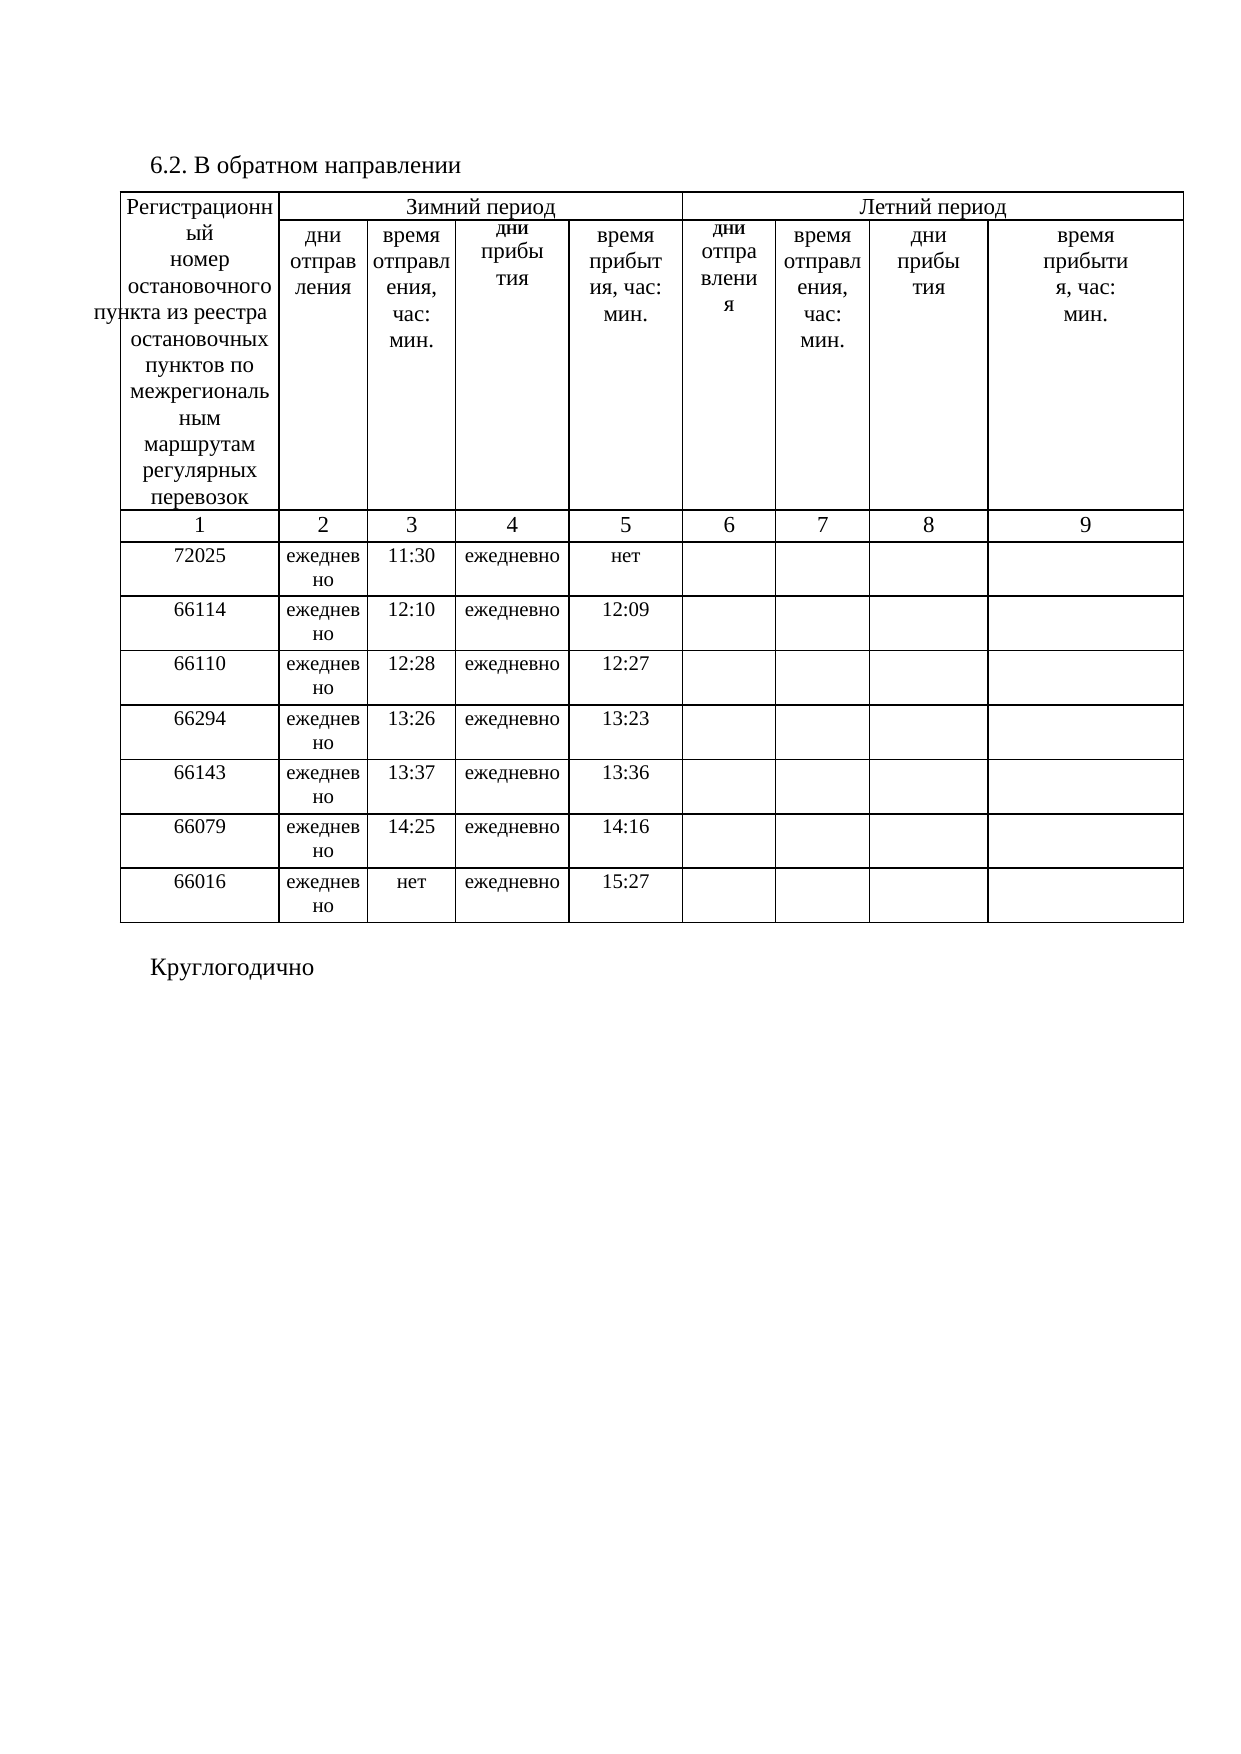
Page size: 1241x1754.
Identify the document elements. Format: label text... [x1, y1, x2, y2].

table_cell время отправл ения, час: мин. [368, 221, 455, 509]
table_cell [870, 597, 987, 650]
table_cell [870, 651, 987, 704]
table_cell 13:37 [368, 760, 455, 813]
text Круглогодично [150, 952, 1090, 981]
table_cell 2 [280, 511, 367, 541]
table_cell 72025 [121, 543, 278, 595]
table_cell 1 [121, 511, 278, 541]
table_cell время прибыт ия, час: мин. [570, 221, 682, 509]
table_cell 66294 [121, 706, 278, 758]
table_cell 66114 [121, 597, 278, 650]
table_header Летний период [683, 193, 1183, 219]
table_cell [870, 869, 987, 922]
table_cell время прибыти я, час: мин. [989, 221, 1183, 509]
table_cell нет [368, 869, 455, 922]
table_cell 13:23 [570, 706, 682, 758]
table_cell ежедневно [456, 815, 568, 867]
table_cell дни прибы тия [870, 221, 987, 509]
table_cell 11:30 [368, 543, 455, 595]
table_header Зимний период [280, 193, 682, 219]
text 6.2. В обратном направлении [150, 150, 1090, 179]
table_cell 9 [989, 511, 1183, 541]
table_cell ежедневно [456, 869, 568, 922]
table_cell 12:27 [570, 651, 682, 704]
table_cell ежедневно [280, 706, 367, 758]
table_cell ежедневно [280, 815, 367, 867]
table_cell [776, 760, 869, 813]
table_cell [989, 543, 1183, 595]
table_cell [989, 651, 1183, 704]
table_cell 15:27 [570, 869, 682, 922]
table_cell [776, 597, 869, 650]
table_cell [870, 706, 987, 758]
table_cell 66079 [121, 815, 278, 867]
table_cell дни отправ ления [280, 221, 367, 509]
table_cell 66143 [121, 760, 278, 813]
table_cell [683, 597, 775, 650]
table_cell [989, 815, 1183, 867]
table_cell [870, 760, 987, 813]
table_cell [776, 543, 869, 595]
table_cell 12:10 [368, 597, 455, 650]
table_cell ежедневно [280, 651, 367, 704]
table_cell [776, 706, 869, 758]
table_cell ДНИ отпра влени я [683, 221, 775, 509]
table_cell [683, 651, 775, 704]
table_cell [776, 869, 869, 922]
table_cell ежедневно [280, 543, 367, 595]
table_cell ежедневно [456, 543, 568, 595]
table_cell 14:16 [570, 815, 682, 867]
table_cell ежедневно [456, 597, 568, 650]
table_cell [776, 651, 869, 704]
table_cell 13:36 [570, 760, 682, 813]
table_header Регистрационный номер остановочного пункта из реестра остановочных пунктов по межрегиональным маршрутам регулярных перевозок [121, 193, 278, 509]
table_cell [989, 760, 1183, 813]
table_cell 3 [368, 511, 455, 541]
table_cell [989, 706, 1183, 758]
table_cell ежедневно [456, 706, 568, 758]
table_cell [776, 815, 869, 867]
table_cell нет [570, 543, 682, 595]
table_cell [683, 706, 775, 758]
table_cell [870, 543, 987, 595]
table_cell [683, 869, 775, 922]
table_cell 8 [870, 511, 987, 541]
table_cell [989, 869, 1183, 922]
table_cell 12:09 [570, 597, 682, 650]
table_cell [683, 760, 775, 813]
table_cell [870, 815, 987, 867]
table_cell ежедневно [456, 651, 568, 704]
table_cell время отправл ения, час: мин. [776, 221, 869, 509]
table_cell [683, 543, 775, 595]
table_cell ДНИ прибы тия [456, 221, 568, 509]
table_cell [989, 597, 1183, 650]
table_cell ежедневно [280, 760, 367, 813]
table_cell ежедневно [456, 760, 568, 813]
table_cell 66016 [121, 869, 278, 922]
table_cell ежедневно [280, 869, 367, 922]
table_cell 66110 [121, 651, 278, 704]
table_cell 6 [683, 511, 775, 541]
table_cell 13:26 [368, 706, 455, 758]
table_cell 4 [456, 511, 568, 541]
table_cell 12:28 [368, 651, 455, 704]
table_cell ежедневно [280, 597, 367, 650]
table_cell 7 [776, 511, 869, 541]
table_cell [683, 815, 775, 867]
table_cell 14:25 [368, 815, 455, 867]
table_cell 5 [570, 511, 682, 541]
